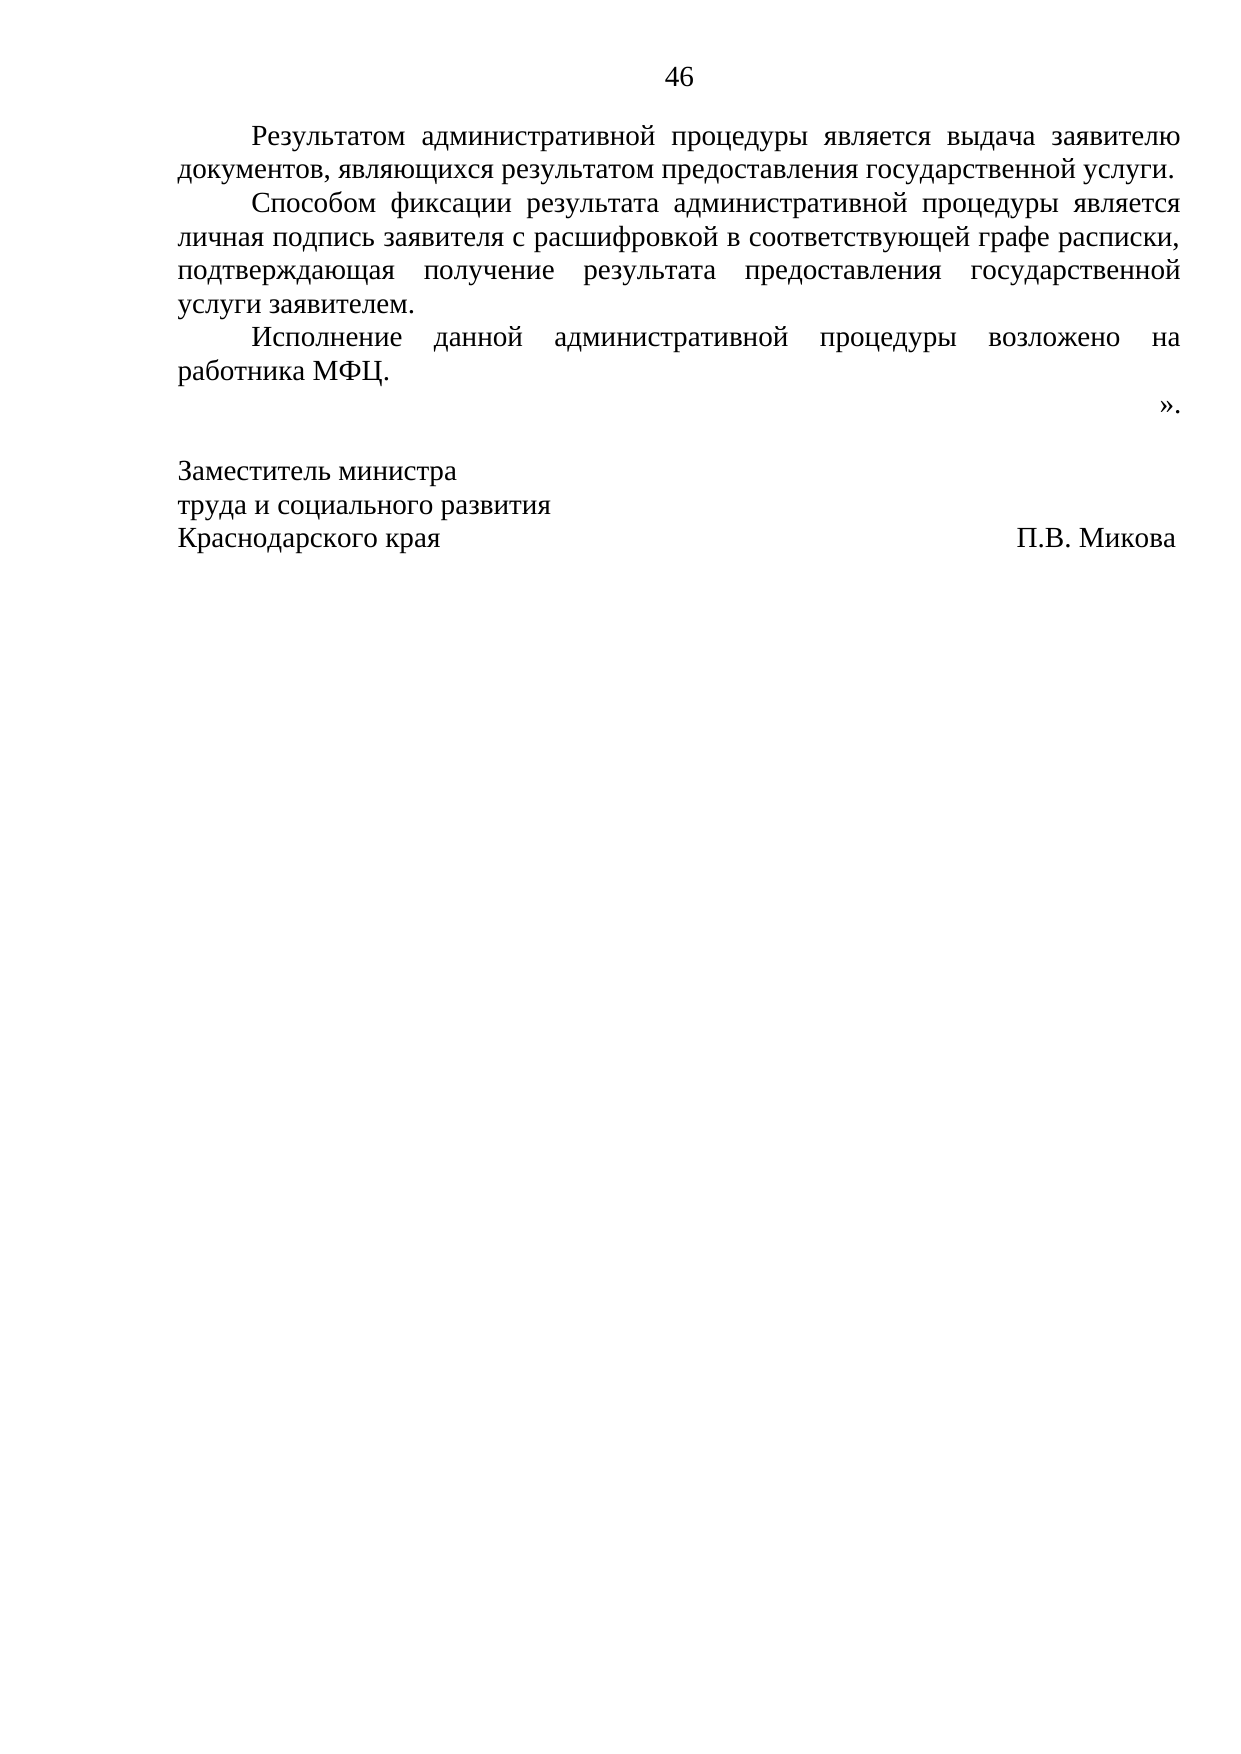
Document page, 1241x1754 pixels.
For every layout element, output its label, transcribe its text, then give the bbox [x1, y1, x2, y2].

text труда и социального развития [177, 487, 1181, 521]
text Результатом административной процедуры является выдача заявителю документов, являющихся результатом предоставления государственной услуги. [177, 118, 1181, 185]
text Исполнение данной административной процедуры возложено на работника МФЦ. [177, 319, 1181, 386]
text Краснодарского края П.В. Микова [177, 521, 1181, 554]
text Способом фиксации результата административной процедуры является личная подпись заявителя с расшифровкой в соответствующей графе расписки, подтверждающая получение результата предоставления государственной услуги заявителем. [177, 185, 1181, 319]
text Заместитель министра [177, 453, 1181, 487]
text ». [177, 386, 1181, 420]
